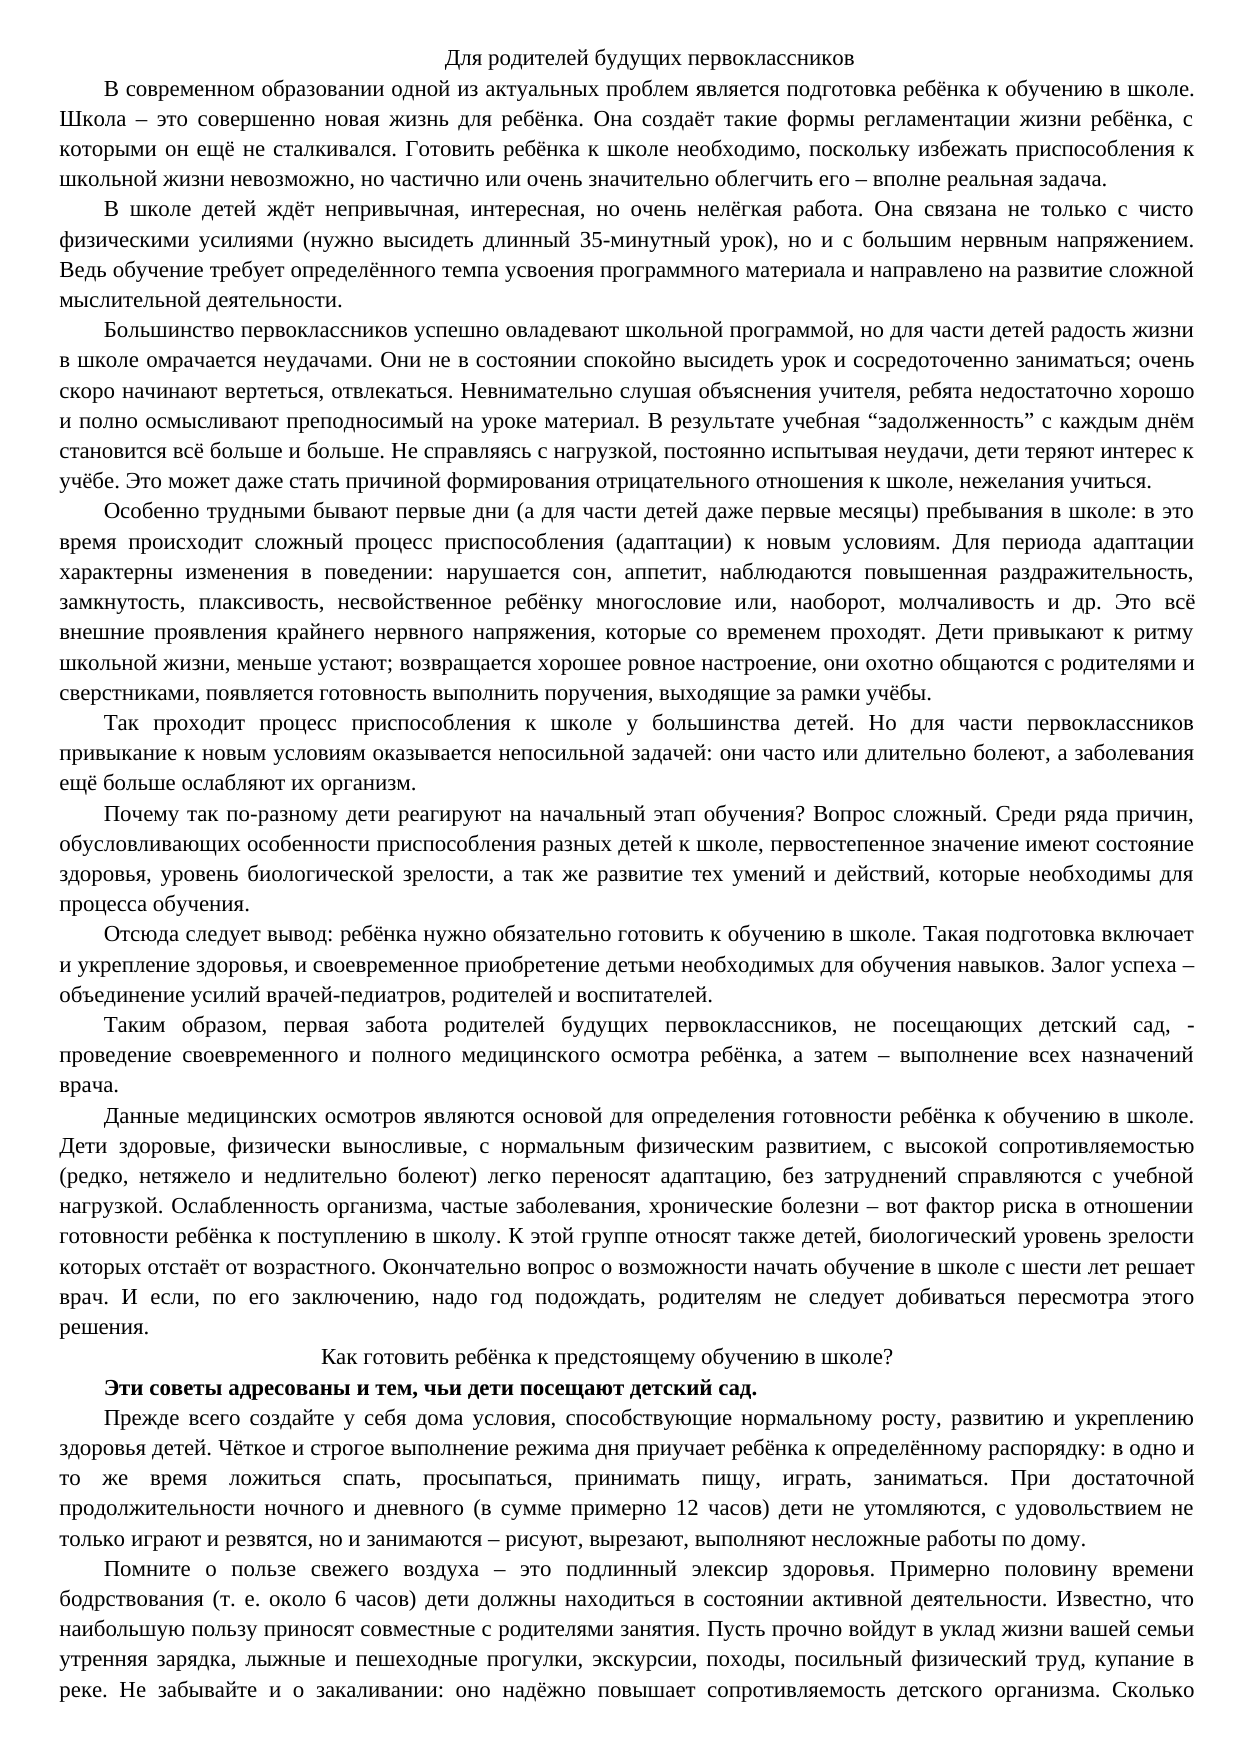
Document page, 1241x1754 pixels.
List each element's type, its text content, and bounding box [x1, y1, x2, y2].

text В современном образовании одной из актуальных проблем является подготовка ребёнка к обучению в школе. Школа – это совершенно новая жизнь для ребёнка. Она создаёт такие формы регламентации жизни ребёнка, с которыми он ещё не сталкивался. Готовить ребёнка к школе необходимо, поскольку избежать приспособления к школьной жизни невозможно, но частично или очень значительно облегчить его – вполне реальная задача. [59, 74, 1196, 192]
text Для родителей будущих первоклассников [59, 44, 1196, 71]
text Особенно трудными бывают первые дни (а для части детей даже первые месяцы) пребывания в школе: в это время происходит сложный процесс приспособления (адаптации) к новым условиям. Для периода адаптации характерны изменения в поведении: нарушается сон, аппетит, наблюдаются повышенная раздражительность, замкнутость, плаксивость, несвойственное ребёнку многословие или, наоборот, молчаливость и др. Это всё внешние проявления крайнего нервного напряжения, которые со временем проходят. Дети привыкают к ритму школьной жизни, меньше устают; возвращается хорошее ровное настроение, они охотно общаются с родителями и сверстниками, появляется готовность выполнить поручения, выходящие за рамки учёбы. [59, 497, 1196, 705]
text Как готовить ребёнка к предстоящему обучению в школе? [59, 1343, 1196, 1370]
text Большинство первоклассников успешно овладевают школьной программой, но для части детей радость жизни в школе омрачается неудачами. Они не в состоянии спокойно высидеть урок и сосредоточенно заниматься; очень скоро начинают вертеться, отвлекаться. Невнимательно слушая объяснения учителя, ребята недостаточно хорошо и полно осмысливают преподносимый на уроке материал. В результате учебная “задолженность” с каждым днём становится всё больше и больше. Не справляясь с нагрузкой, постоянно испытывая неудачи, дети теряют интерес к учёбе. Это может даже стать причиной формирования отрицательного отношения к школе, нежелания учиться. [59, 316, 1196, 494]
text Отсюда следует вывод: ребёнка нужно обязательно готовить к обучению в школе. Такая подготовка включает и укрепление здоровья, и своевременное приобретение детьми необходимых для обучения навыков. Залог успеха – объединение усилий врачей-педиатров, родителей и воспитателей. [59, 920, 1196, 1007]
text В школе детей ждёт непривычная, интересная, но очень нелёгкая работа. Она связана не только с чисто физическими усилиями (нужно высидеть длинный 35-минутный урок), но и с большим нервным напряжением. Ведь обучение требует определённого темпа усвоения программного материала и направлено на развитие сложной мыслительной деятельности. [59, 195, 1196, 312]
text Почему так по-разному дети реагируют на начальный этап обучения? Вопрос сложный. Среди ряда причин, обусловливающих особенности приспособления разных детей к школе, первостепенное значение имеют состояние здоровья, уровень биологической зрелости, а так же развитие тех умений и действий, которые необходимы для процесса обучения. [59, 799, 1196, 917]
text Эти советы адресованы и тем, чьи дети посещают детский сад. [59, 1373, 1196, 1400]
text Прежде всего создайте у себя дома условия, способствующие нормальному росту, развитию и укреплению здоровья детей. Чёткое и строгое выполнение режима дня приучает ребёнка к определённому распорядку: в одно и то же время ложиться спать, просыпаться, принимать пищу, играть, заниматься. При достаточной продолжительности ночного и дневного (в сумме примерно 12 часов) дети не утомляются, с удовольствием не только играют и резвятся, но и занимаются – рисуют, вырезают, выполняют несложные работы по дому. [59, 1404, 1196, 1551]
text Данные медицинских осмотров являются основой для определения готовности ребёнка к обучению в школе. Дети здоровые, физически выносливые, с нормальным физическим развитием, с высокой сопротивляемостью (редко, нетяжело и недлительно болеют) легко переносят адаптацию, без затруднений справляются с учебной нагрузкой. Ослабленность организма, частые заболевания, хронические болезни – вот фактор риска в отношении готовности ребёнка к поступлению в школу. К этой группе относят также детей, биологический уровень зрелости которых отстаёт от возрастного. Окончательно вопрос о возможности начать обучение в школе с шести лет решает врач. И если, по его заключению, надо год подождать, родителям не следует добиваться пересмотра этого решения. [59, 1102, 1196, 1339]
text Так проходит процесс приспособления к школе у большинства детей. Но для части первоклассников привыкание к новым условиям оказывается непосильной задачей: они часто или длительно болеют, а заболевания ещё больше ослабляют их организм. [59, 709, 1196, 796]
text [59, 1555, 1196, 1702]
text Таким образом, первая забота родителей будущих первоклассников, не посещающих детский сад, - проведение своевременного и полного медицинского осмотра ребёнка, а затем – выполнение всех назначений врача. [59, 1011, 1196, 1098]
